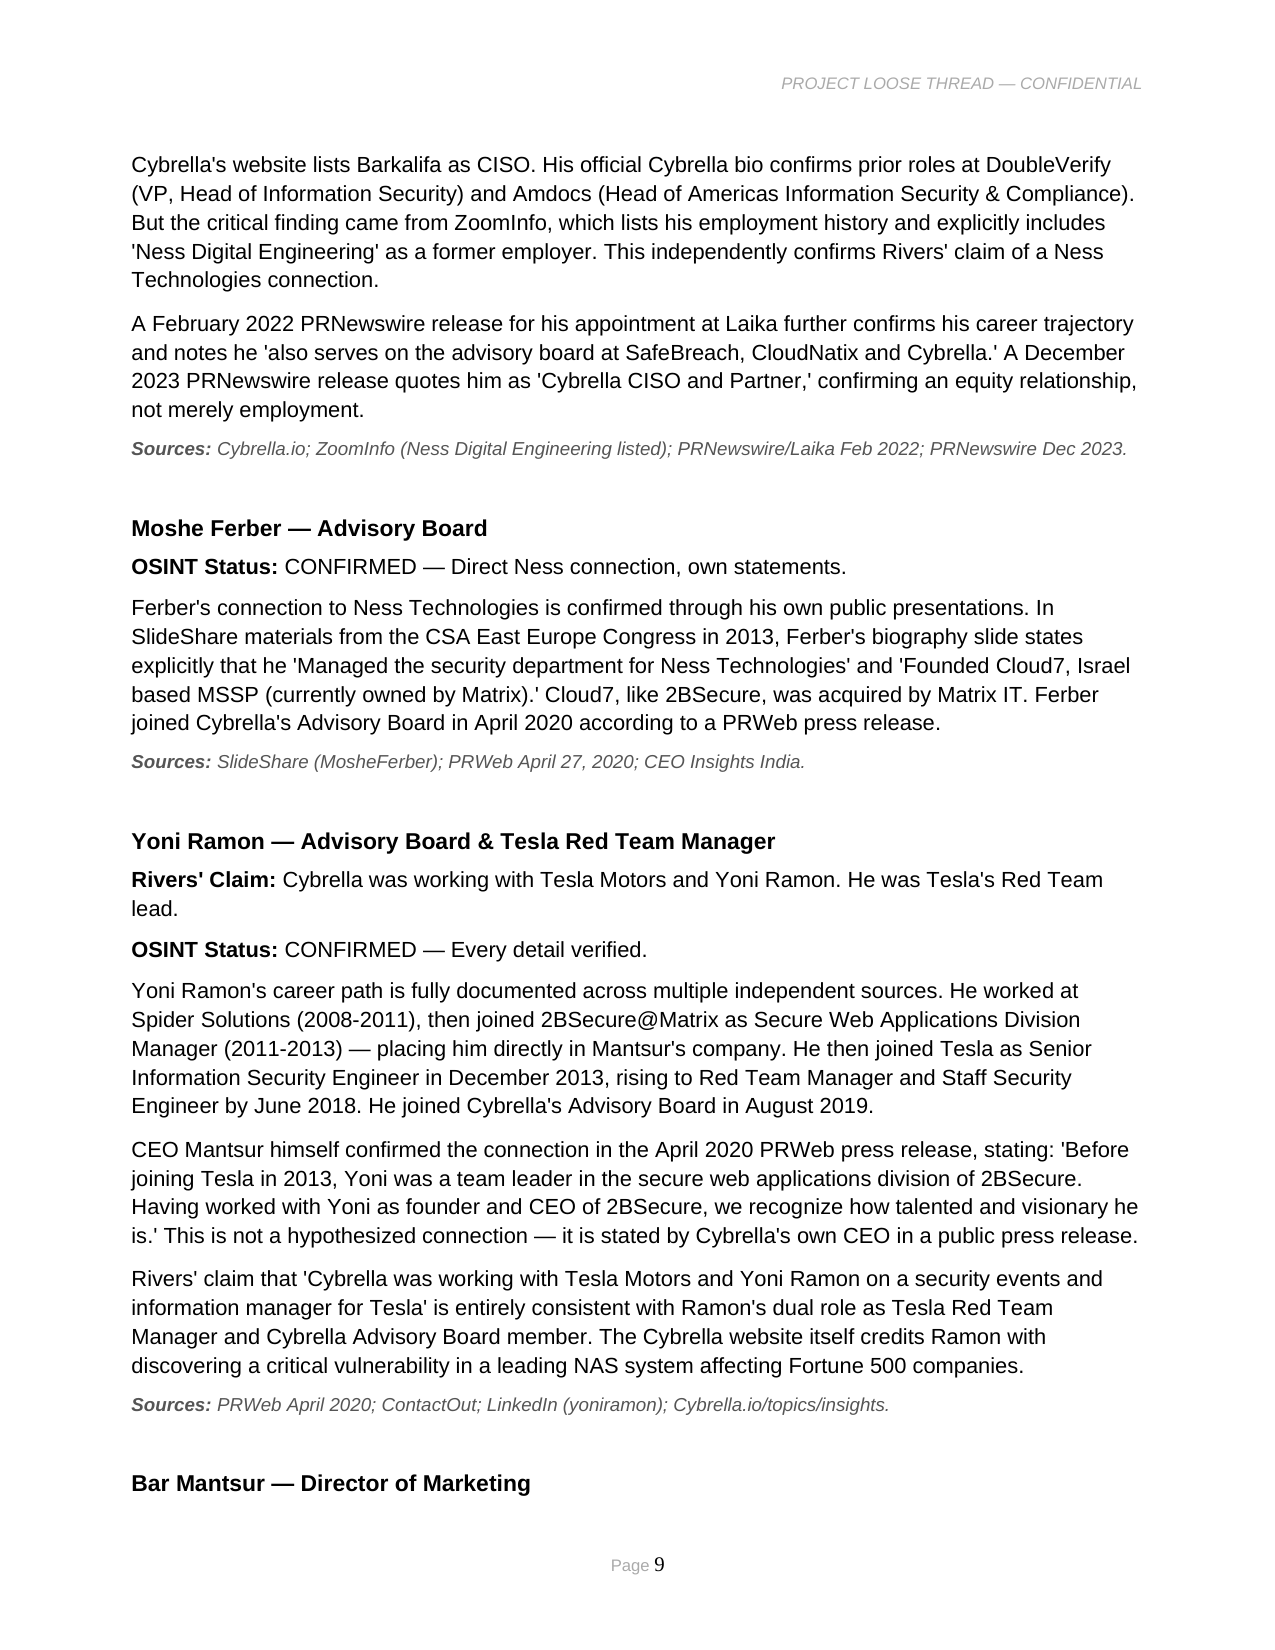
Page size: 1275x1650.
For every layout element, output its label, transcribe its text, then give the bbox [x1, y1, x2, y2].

text Sources: Cybrella.io; ZoomInfo (Ness Digital Engineering listed); PRNewswire/Laika Feb 2022; PRNewswire Dec 2023. [131, 438, 1144, 459]
text Bar Mantsur — Director of Marketing [131, 1470, 1144, 1497]
text Rivers' Claim: Cybrella was working with Tesla Motors and Yoni Ramon. He was Tesla's Red Team lead. [131, 865, 1144, 922]
text Ferber's connection to Ness Technologies is confirmed through his own public presentations. In SlideShare materials from the CSA East Europe Congress in 2013, Ferber's biography slide states explicitly that he 'Managed the security department for Ness Technologies' and 'Founded Cloud7, Israel based MSSP (currently owned by Matrix).' Cloud7, like 2BSecure, was acquired by Matrix IT. Ferber joined Cybrella's Advisory Board in April 2020 according to a PRWeb press release. [131, 593, 1144, 737]
text Yoni Ramon — Advisory Board & Tesla Red Team Manager [131, 828, 1144, 854]
text Cybrella's website lists Barkalifa as CISO. His official Cybrella bio confirms prior roles at DoubleVerify (VP, Head of Information Security) and Amdocs (Head of Americas Information Security & Compliance). But the critical finding came from ZoomInfo, which lists his employment history and explicitly includes 'Ness Digital Engineering' as a former employer. This independently confirms Rivers' claim of a Ness Technologies connection. [131, 150, 1144, 294]
text Moshe Ferber — Advisory Board [131, 515, 1144, 541]
text OSINT Status: CONFIRMED — Direct Ness connection, own statements. [131, 552, 1144, 580]
text Sources: SlideShare (MosheFerber); PRWeb April 27, 2020; CEO Insights India. [131, 751, 1144, 773]
text Rivers' claim that 'Cybrella was working with Tesla Motors and Yoni Ramon on a security events and information manager for Tesla' is entirely consistent with Ramon's dual role as Tesla Red Team Manager and Cybrella Advisory Board member. The Cybrella website itself credits Ramon with discovering a critical vulnerability in a leading NAS system affecting Fortune 500 companies. [131, 1264, 1144, 1379]
text CEO Mantsur himself confirmed the connection in the April 2020 PRWeb press release, stating: 'Before joining Tesla in 2013, Yoni was a team leader in the secure web applications division of 2BSecure. Having worked with Yoni as founder and CEO of 2BSecure, we recognize how talented and visionary he is.' This is not a hypothesized connection — it is stated by Cybrella's own CEO in a public press release. [131, 1134, 1144, 1249]
text A February 2022 PRNewswire release for his appointment at Laika further confirms his career trajectory and notes he 'also serves on the advisory board at SafeBreach, CloudNatix and Cybrella.' A December 2023 PRNewswire release quotes him as 'Cybrella CISO and Partner,' confirming an equity relationship, not merely employment. [131, 308, 1144, 423]
text OSINT Status: CONFIRMED — Every detail verified. [131, 935, 1144, 963]
text Yoni Ramon's career path is fully documented across multiple independent sources. He worked at Spider Solutions (2008-2011), then joined 2BSecure@Matrix as Secure Web Applications Division Manager (2011-2013) — placing him directly in Mantsur's company. He then joined Tesla as Senior Information Security Engineer in December 2013, rising to Red Team Manager and Staff Security Engineer by June 2018. He joined Cybrella's Advisory Board in August 2019. [131, 976, 1144, 1120]
text Sources: PRWeb April 2020; ContactOut; LinkedIn (yoniramon); Cybrella.io/topics/insights. [131, 1393, 1144, 1415]
